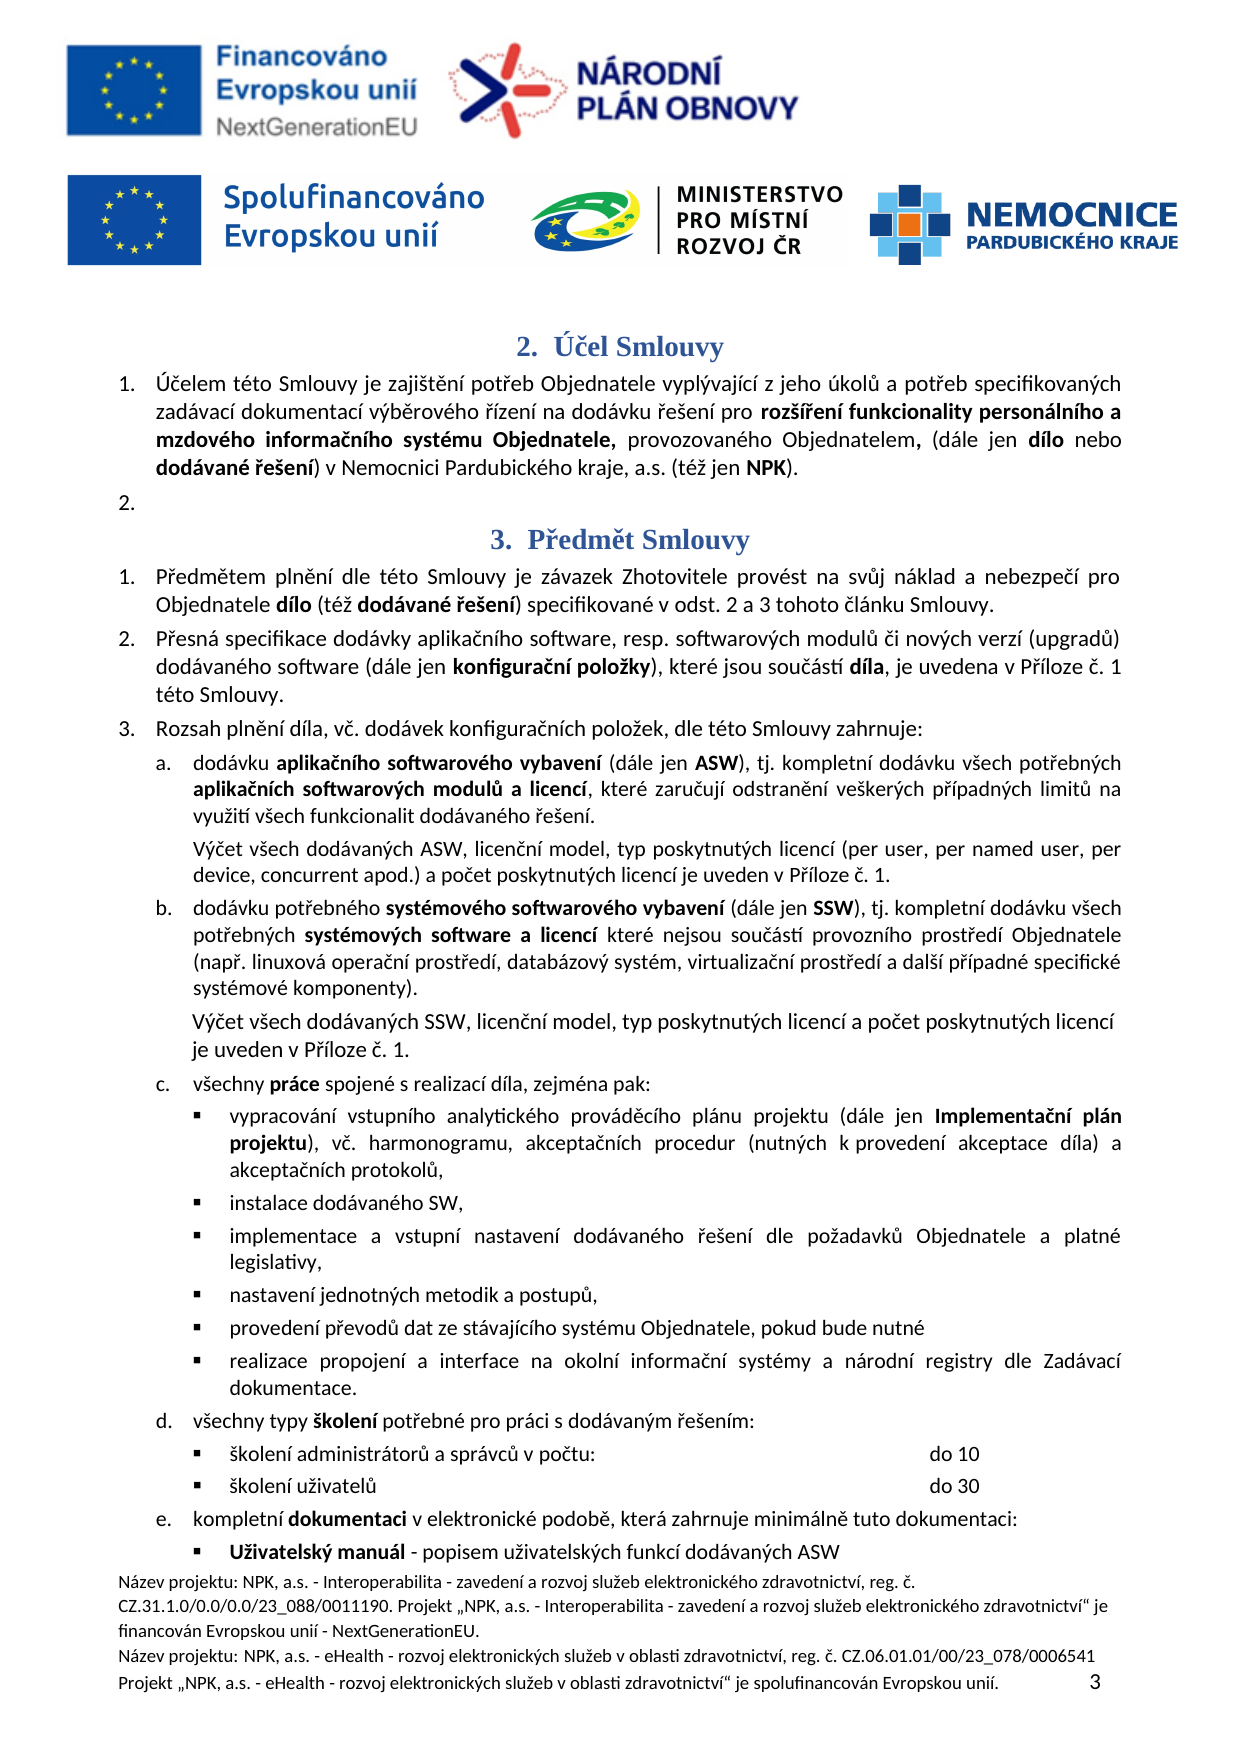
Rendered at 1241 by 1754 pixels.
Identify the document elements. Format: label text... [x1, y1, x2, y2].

list dodávku aplikačního softwarového vybavení (dále jen ASW), tj. kompletní dodávku všech potřebných aplikačních softwarových modulů a licencí, které zaručují odstranění veškerých případných limitů na využití všech funkcionalit dodávaného řešení. [155, 749, 1122, 829]
list implementace a vstupní nastavení dodávaného řešení dle požadavků Objednatele a platné legislativy, [192, 1222, 1122, 1275]
list instalace dodávaného SW, [192, 1189, 1122, 1216]
subtitle Předmět Smlouvy [118, 522, 1122, 556]
list Předmětem plnění dle této Smlouvy je závazek Zhotovitele provést na svůj náklad a nebezpečí pro Objednatele dílo (též dodávané řešení) specifikované v odst. 2 a 3 tohoto článku Smlouvy. [118, 562, 1122, 618]
list nastavení jednotných metodik a postupů, [192, 1281, 1122, 1308]
list provedení převodů dat ze stávajícího systému Objednatele, pokud bude nutné [192, 1314, 1122, 1341]
list Výčet všech dodávaných ASW, licenční model, typ poskytnutých licencí (per user, per named user, per device, concurrent apod.) a počet poskytnutých licencí je uveden v Příloze č. 1. [193, 835, 1122, 888]
list vypracování vstupního analytického prováděcího plánu projektu (dále jen Implementační plán projektu), vč. harmonogramu, akceptačních procedur (nutných k provedení akceptace díla) a akceptačních protokolů, [192, 1103, 1122, 1183]
text Výčet všech dodávaných SSW, licenční model, typ poskytnutých licencí a počet poskytnutých licencí je uveden v Příloze č. 1. [192, 1007, 1122, 1063]
list dodávku potřebného systémového softwarového vybavení (dále jen SSW), tj. kompletní dodávku všech potřebných systémových software a licencí které nejsou součástí provozního prostředí Objednatele (např. linuxová operační prostředí, databázový systém, virtualizační prostředí a další případné specifické systémové komponenty). [155, 894, 1122, 1001]
list Uživatelský manuál - popisem uživatelských funkcí dodávaných ASW [192, 1538, 1122, 1565]
picture [868, 183, 1178, 266]
list Účelem této Smlouvy je zajištění potřeb Objednatele vyplývající z jeho úkolů a potřeb specifikovaných zadávací dokumentací výběrového řízení na dodávku řešení pro rozšíření funkcionality personálního a mzdového informačního systému Objednatele, provozovaného Objednatelem, (dále jen dílo nebo dodávané řešení) v Nemocnici Pardubického kraje, a.s. (též jen NPK). [118, 369, 1122, 481]
list školení administrátorů a správců v počtu: do 10 [192, 1440, 1122, 1466]
picture [65, 172, 849, 268]
list všechny práce spojené s realizací díla, zejména pak: [156, 1070, 1122, 1096]
subtitle Účel Smlouvy [118, 329, 1122, 363]
list Přesná specifikace dodávky aplikačního software, resp. softwarových modulů či nových verzí (upgradů) dodávaného software (dále jen konfigurační položky), které jsou součástí díla, je uvedena v Příloze č. 1 této Smlouvy. [118, 624, 1122, 708]
list realizace propojení a interface na okolní informační systémy a národní registry dle Zadávací dokumentace. [192, 1347, 1122, 1401]
list všechny typy školení potřebné pro práci s dodávaným řešením: [156, 1407, 1122, 1433]
picture [57, 12, 820, 164]
list Rozsah plnění díla, vč. dodávek konfiguračních položek, dle této Smlouvy zahrnuje: [118, 714, 1122, 742]
list kompletní dokumentaci v elektronické podobě, která zahrnuje minimálně tuto dokumentaci: [156, 1506, 1122, 1532]
list školení uživatelů do 30 [192, 1473, 1122, 1499]
